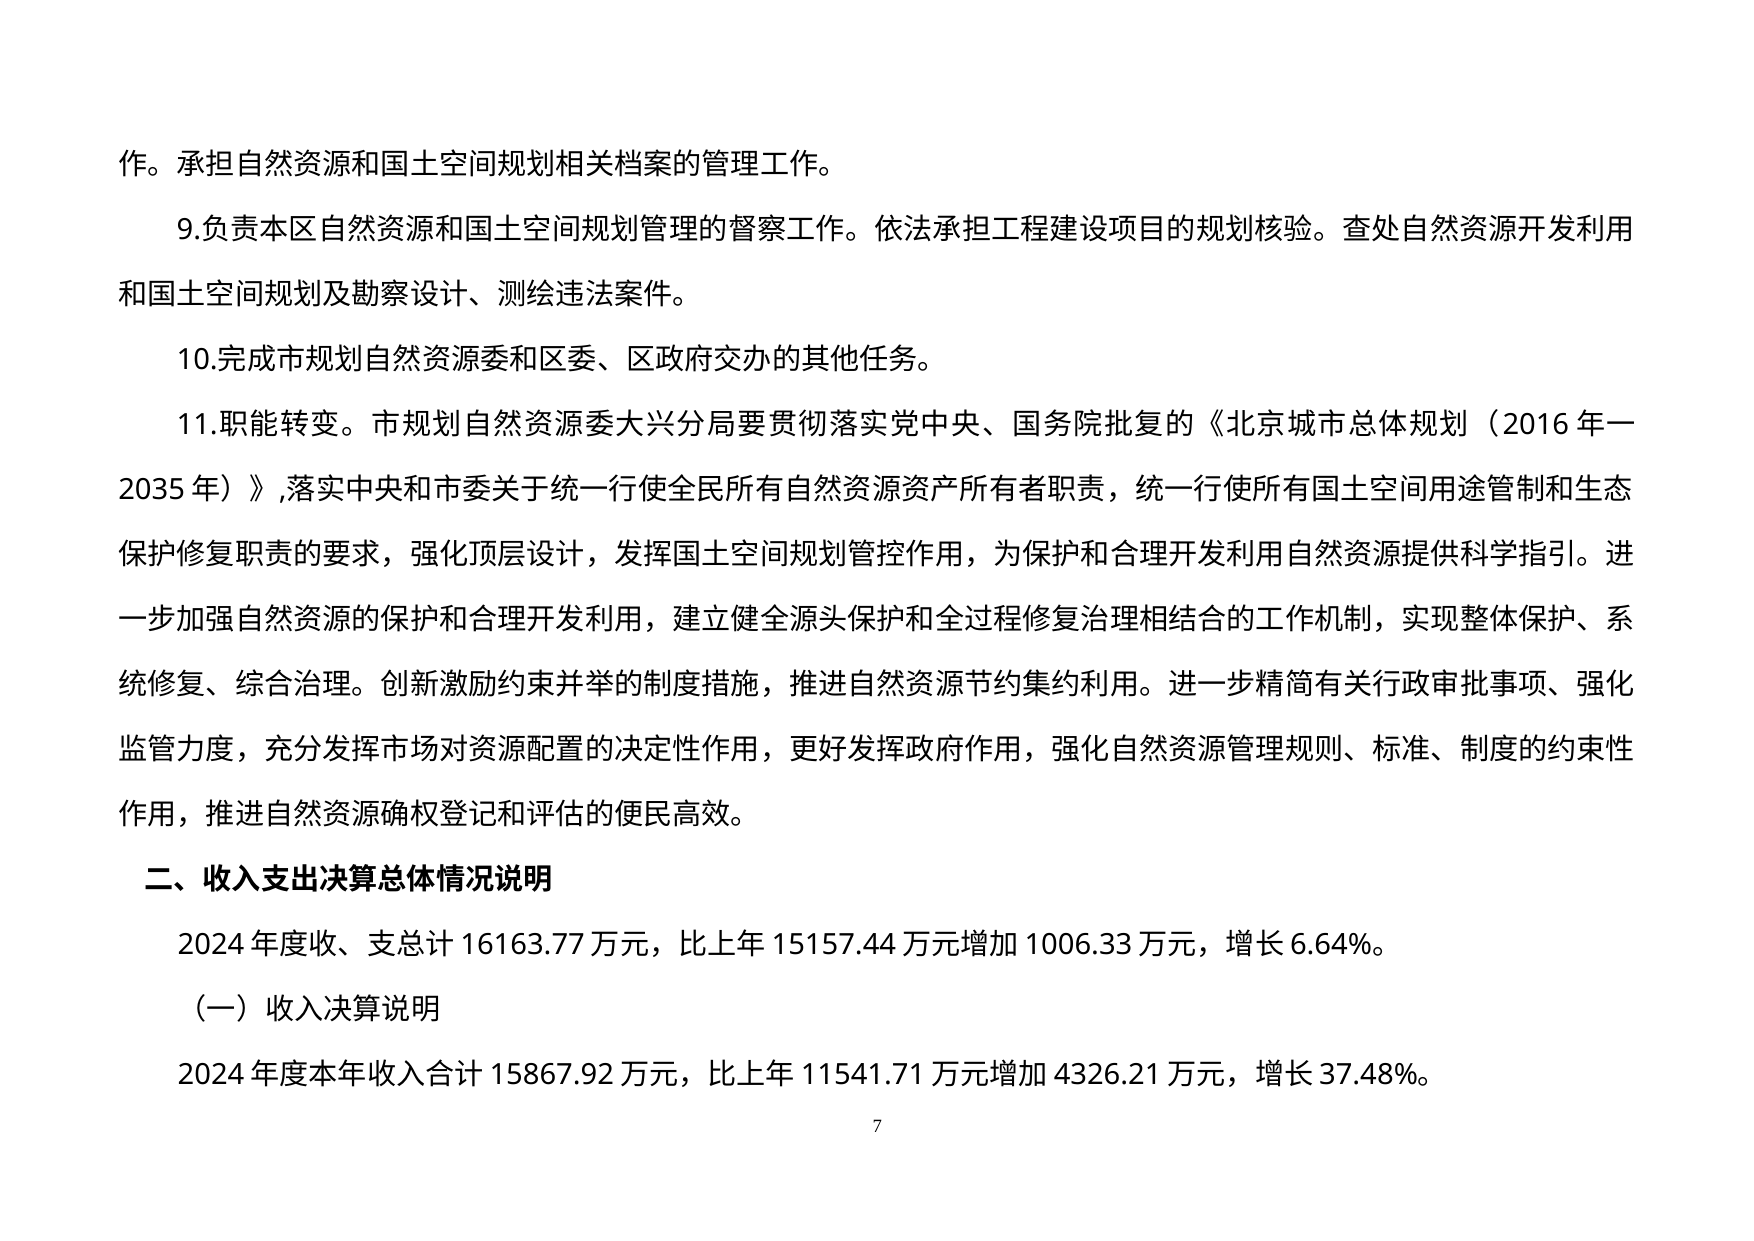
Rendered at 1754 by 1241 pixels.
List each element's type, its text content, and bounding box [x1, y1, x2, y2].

text 11.职能转变。市规划自然资源委大兴分局要贯彻落实党中央、国务院批复的《北京城市总体规划（2016年一2035年）》,落实中央和市委关于统一行使全民所有自然资源资产所有者职责，统一行使所有国土空间用途管制和生态保护修复职责的要求，强化顶层设计，发挥国土空间规划管控作用，为保护和合理开发利用自然资源提供科学指引。进一步加强自然资源的保护和合理开发利用，建立健全源头保护和全过程修复治理相结合的工作机制，实现整体保护、系统修复、综合治理。创新激励约束并举的制度措施，推进自然资源节约集约利用。进一步精简有关行政审批事项、强化监管力度，充分发挥市场对资源配置的决定性作用，更好发挥政府作用，强化自然资源管理规则、标准、制度的约束性作用，推进自然资源确权登记和评估的便民高效。 [118, 389, 1636, 844]
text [118, 129, 1636, 194]
text 二、收入支出决算总体情况说明 [118, 844, 1636, 909]
text 9.负责本区自然资源和国土空间规划管理的督察工作。依法承担工程建设项目的规划核验。查处自然资源开发利用和国土空间规划及勘察设计、测绘违法案件。 [118, 194, 1636, 324]
text 2024年度本年收入合计15867.92万元，比上年11541.71万元增加4326.21万元，增长37.48%。 [118, 1039, 1636, 1104]
text 2024年度收、支总计16163.77万元，比上年15157.44万元增加1006.33万元，增长6.64%。 [118, 909, 1636, 974]
text 10.完成市规划自然资源委和区委、区政府交办的其他任务。 [118, 324, 1636, 389]
text （一）收入决算说明 [118, 974, 1636, 1039]
